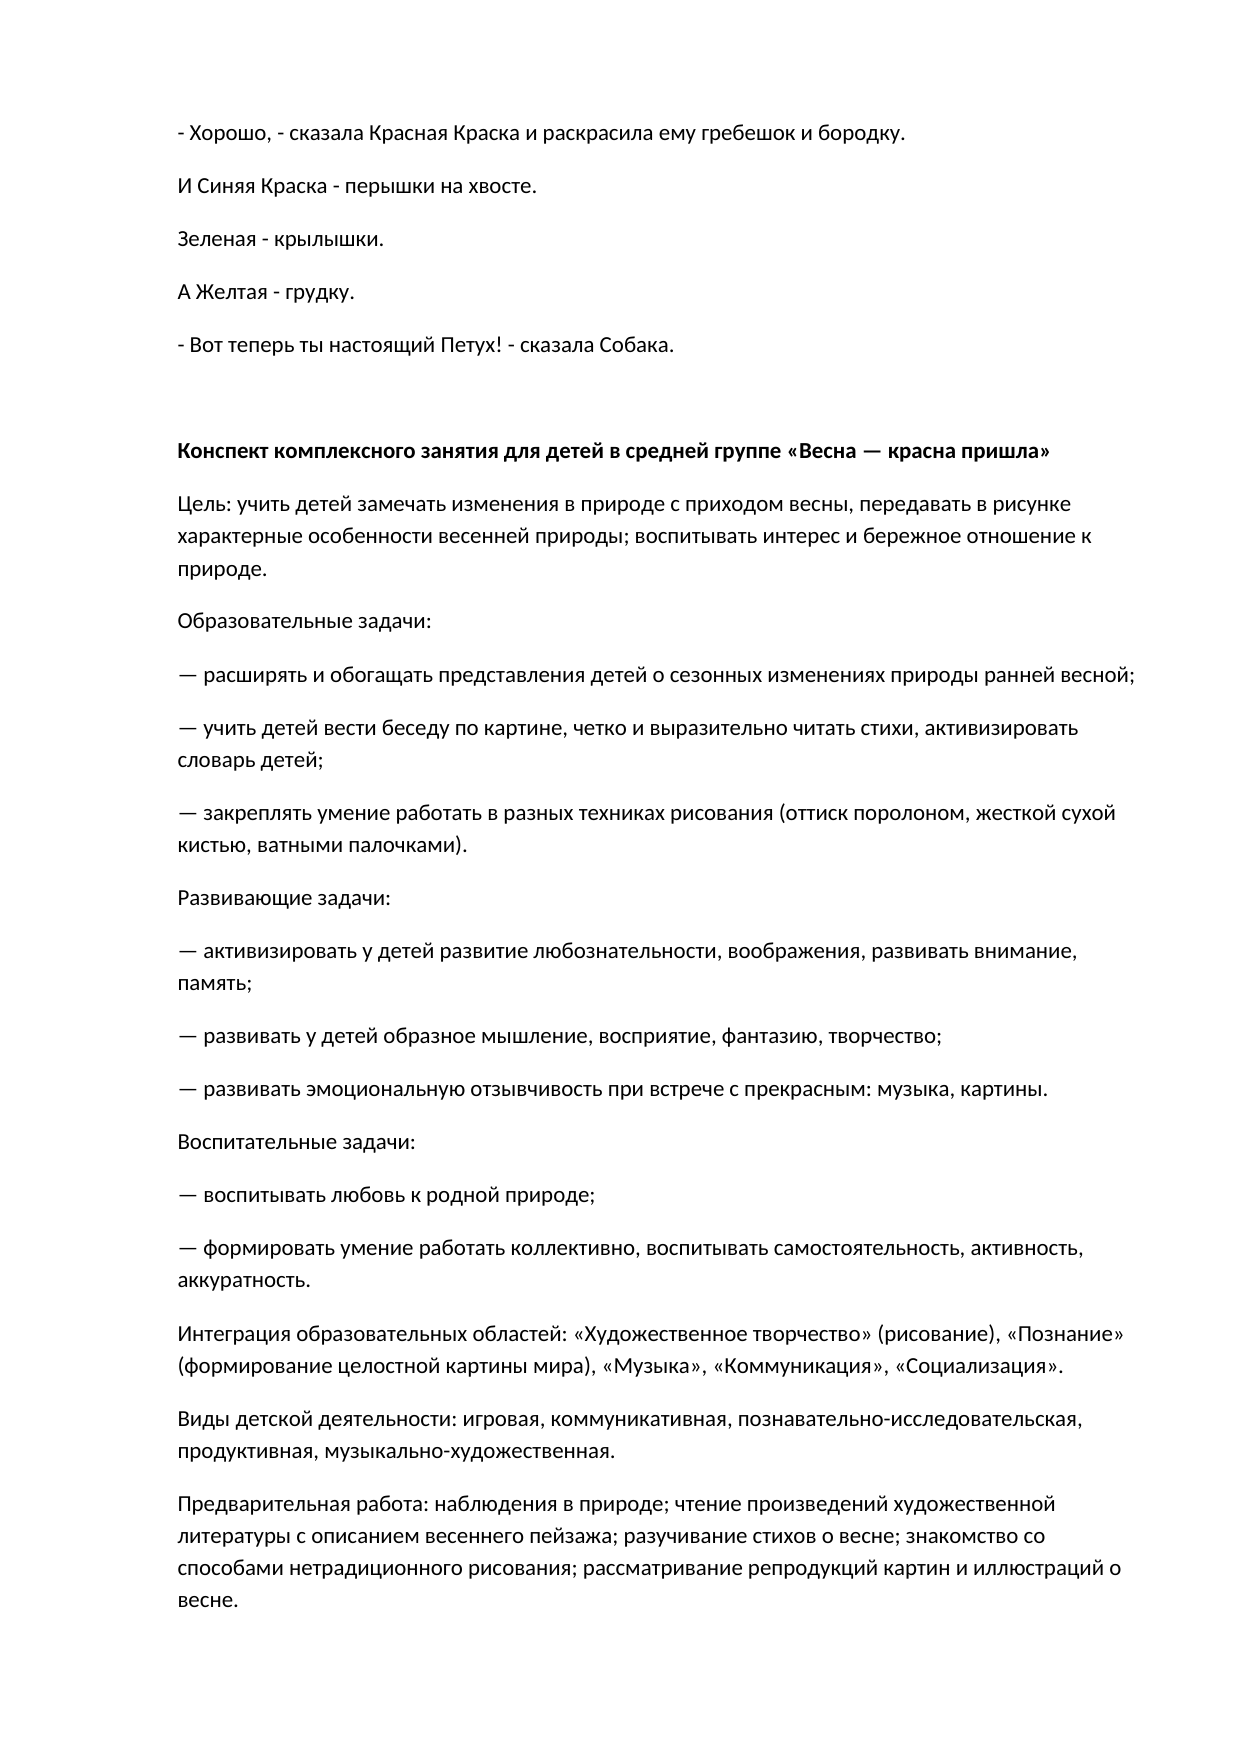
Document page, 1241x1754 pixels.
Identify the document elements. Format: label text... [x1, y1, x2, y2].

text — закреплять умение работать в разных техниках рисования (оттиск поролоном, жесткой сухой кистью, ватными палочками). [177, 798, 1152, 858]
text - Хорошо, - сказала Красная Краска и раскрасила ему гребешок и бородку. [177, 118, 1152, 146]
text — активизировать у детей развитие любознательности, воображения, развивать внимание, память; [177, 936, 1152, 996]
text Конспект комплексного занятия для детей в средней группе «Весна — красна пришла» [177, 436, 1152, 464]
text Образовательные задачи: [177, 607, 1152, 635]
text Зеленая - крылышки. [177, 224, 1152, 252]
text — учить детей вести беседу по картине, четко и выразительно читать стихи, активизировать словарь детей; [177, 713, 1152, 773]
text Развивающие задачи: [177, 883, 1152, 911]
text Виды детской деятельности: игровая, коммуникативная, познавательно-исследовательская, продуктивная, музыкально-художественная. [177, 1404, 1152, 1464]
text — развивать эмоциональную отзывчивость при встрече с прекрасным: музыка, картины. [177, 1074, 1152, 1102]
text И Синяя Краска - перышки на хвосте. [177, 171, 1152, 199]
text Воспитательные задачи: [177, 1127, 1152, 1155]
text Цель: учить детей замечать изменения в природе с приходом весны, передавать в рисунке характерные особенности весенней природы; воспитывать интерес и бережное отношение к природе. [177, 489, 1152, 582]
text — воспитывать любовь к родной природе; [177, 1180, 1152, 1208]
text — развивать у детей образное мышление, восприятие, фантазию, творчество; [177, 1021, 1152, 1049]
text Предварительная работа: наблюдения в природе; чтение произведений художественной литературы с описанием весеннего пейзажа; разучивание стихов о весне; знакомство со способами нетрадиционного рисования; рассматривание репродукций картин и иллюстраций о весне. [177, 1489, 1152, 1614]
text А Желтая - грудку. [177, 277, 1152, 305]
text — расширять и обогащать представления детей о сезонных изменениях природы ранней весной; [177, 660, 1152, 688]
text Интеграция образовательных областей: «Художественное творчество» (рисование), «Познание» (формирование целостной картины мира), «Музыка», «Коммуникация», «Социализация». [177, 1319, 1152, 1379]
text - Вот теперь ты настоящий Петух! - сказала Собака. [177, 330, 1152, 358]
text — формировать умение работать коллективно, воспитывать самостоятельность, активность, аккуратность. [177, 1233, 1152, 1294]
